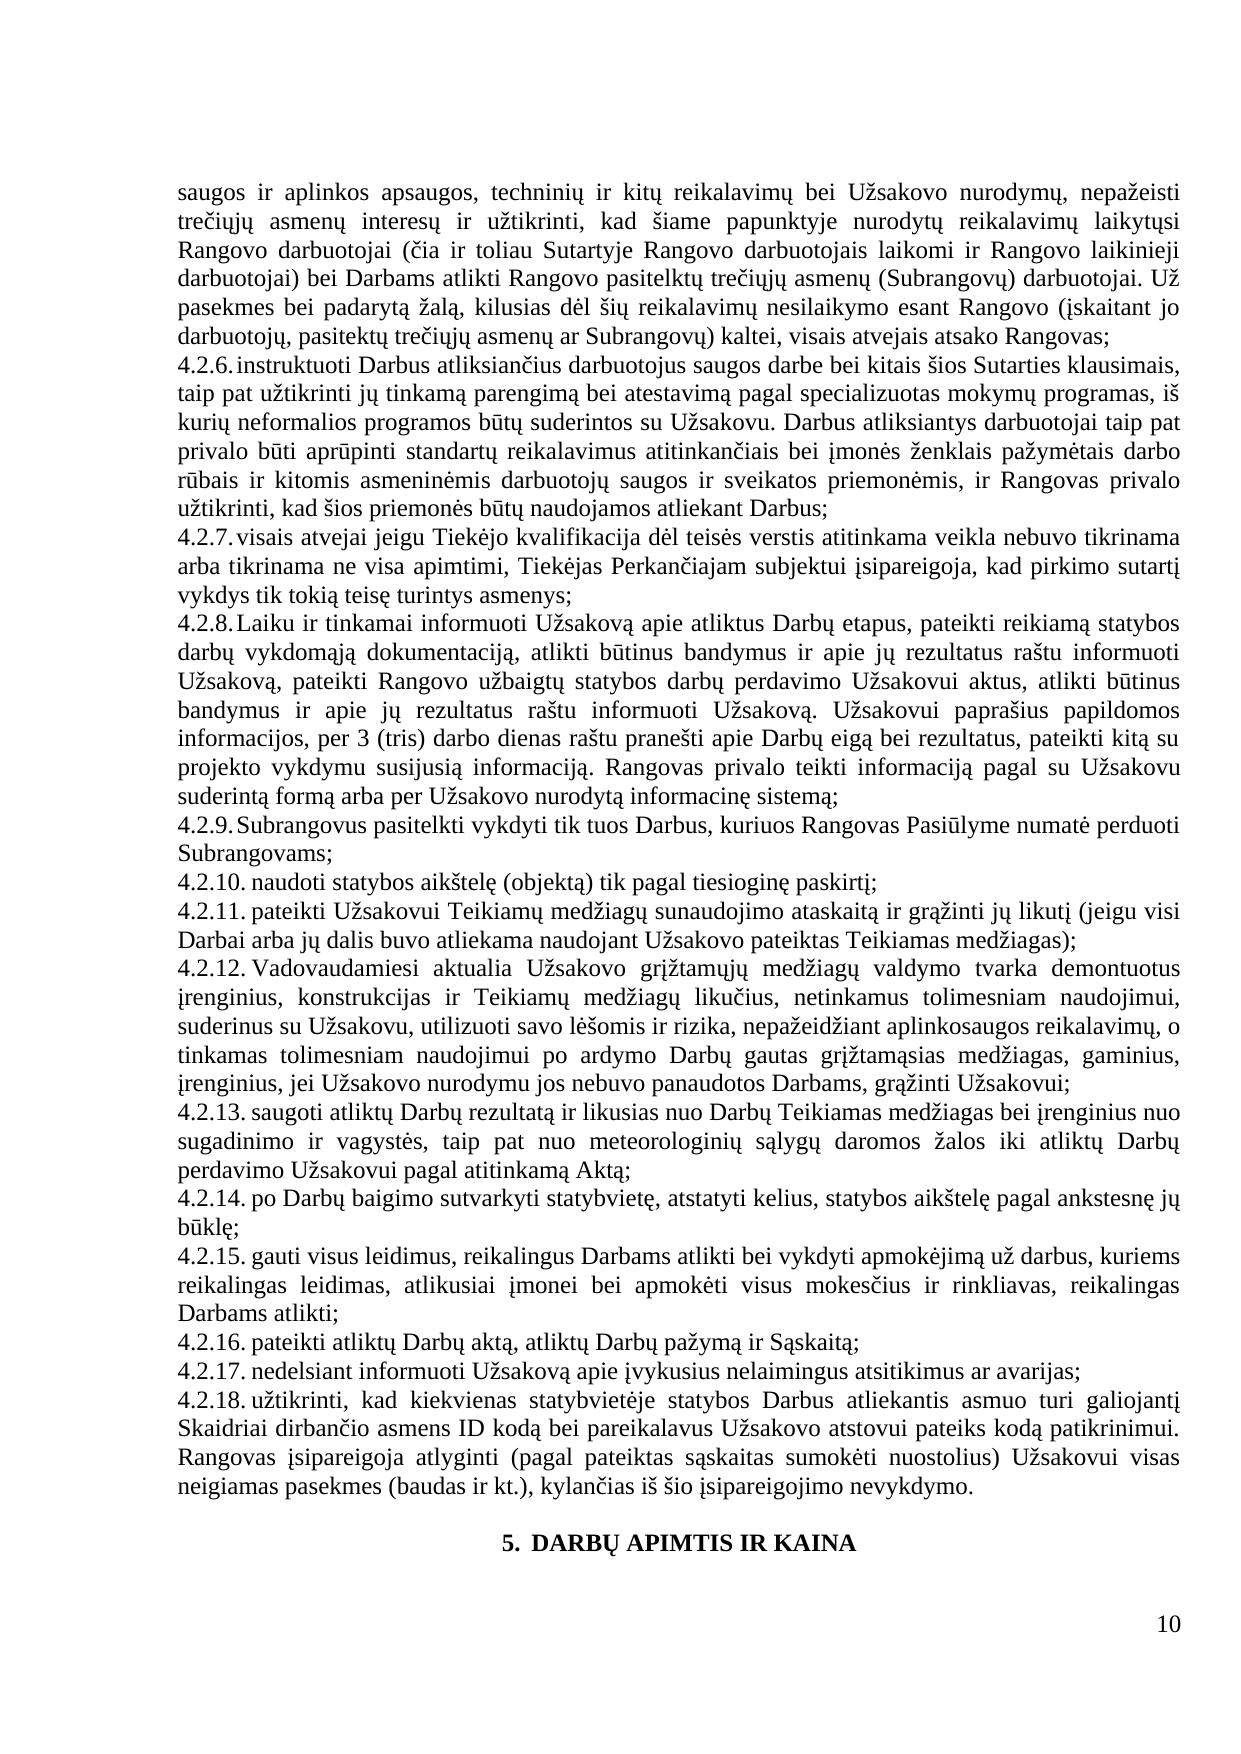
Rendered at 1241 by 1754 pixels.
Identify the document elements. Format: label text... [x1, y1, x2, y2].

list Subrangovus pasitelkti vykdyti tik tuos Darbus, kuriuos Rangovas Pasiūlyme numatė perduoti Subrangovams; [177, 810, 1181, 867]
list pateikti atliktų Darbų aktą, atliktų Darbų pažymą ir Sąskaitą; [177, 1327, 1181, 1356]
list instruktuoti Darbus atliksiančius darbuotojus saugos darbe bei kitais šios Sutarties klausimais, taip pat užtikrinti jų tinkamą parengimą bei atestavimą pagal specializuotas mokymų programas, iš kurių neformalios programos būtų suderintos su Užsakovu. Darbus atliksiantys darbuotojai taip pat privalo būti aprūpinti standartų reikalavimus atitinkančiais bei įmonės ženklais pažymėtais darbo rūbais ir kitomis asmeninėmis darbuotojų saugos ir sveikatos priemonėmis, ir Rangovas privalo užtikrinti, kad šios priemonės būtų naudojamos atliekant Darbus; [177, 350, 1181, 522]
list visais atvejai jeigu Tiekėjo kvalifikacija dėl teisės verstis atitinkama veikla nebuvo tikrinama arba tikrinama ne visa apimtimi, Tiekėjas Perkančiajam subjektui įsipareigoja, kad pirkimo sutartį vykdys tik tokią teisę turintys asmenys; [177, 522, 1181, 608]
list nedelsiant informuoti Užsakovą apie įvykusius nelaimingus atsitikimus ar avarijas; [177, 1356, 1181, 1385]
list po Darbų baigimo sutvarkyti statybvietę, atstatyti kelius, statybos aikštelę pagal ankstesnę jų būklę; [177, 1183, 1181, 1241]
list naudoti statybos aikštelę (objektą) tik pagal tiesioginę paskirtį; [177, 867, 1181, 896]
list DARBŲ APIMTIS IR KAINA [177, 1528, 1181, 1557]
list gauti visus leidimus, reikalingus Darbams atlikti bei vykdyti apmokėjimą už darbus, kuriems reikalingas leidimas, atlikusiai įmonei bei apmokėti visus mokesčius ir rinkliavas, reikalingas Darbams atlikti; [177, 1241, 1181, 1327]
list užtikrinti, kad kiekvienas statybvietėje statybos Darbus atliekantis asmuo turi galiojantį Skaidriai dirbančio asmens ID kodą bei pareikalavus Užsakovo atstovui pateiks kodą patikrinimui. Rangovas įsipareigoja atlyginti (pagal pateiktas sąskaitas sumokėti nuostolius) Užsakovui visas neigiamas pasekmes (baudas ir kt.), kylančias iš šio įsipareigojimo nevykdymo. [177, 1385, 1181, 1500]
list saugoti atliktų Darbų rezultatą ir likusias nuo Darbų Teikiamas medžiagas bei įrenginius nuo sugadinimo ir vagystės, taip pat nuo meteorologinių sąlygų daromos žalos iki atliktų Darbų perdavimo Užsakovui pagal atitinkamą Aktą; [177, 1097, 1181, 1183]
list Laiku ir tinkamai informuoti Užsakovą apie atliktus Darbų etapus, pateikti reikiamą statybos darbų vykdomąją dokumentaciją, atlikti būtinus bandymus ir apie jų rezultatus raštu informuoti Užsakovą, pateikti Rangovo užbaigtų statybos darbų perdavimo Užsakovui aktus, atlikti būtinus bandymus ir apie jų rezultatus raštu informuoti Užsakovą. Užsakovui paprašius papildomos informacijos, per 3 (tris) darbo dienas raštu pranešti apie Darbų eigą bei rezultatus, pateikti kitą su projekto vykdymu susijusią informaciją. Rangovas privalo teikti informaciją pagal su Užsakovu suderintą formą arba per Užsakovo nurodytą informacinę sistemą; [177, 608, 1181, 810]
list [177, 177, 1181, 350]
list pateikti Užsakovui Teikiamų medžiagų sunaudojimo ataskaitą ir grąžinti jų likutį (jeigu visi Darbai arba jų dalis buvo atliekama naudojant Užsakovo pateiktas Teikiamas medžiagas); [177, 896, 1181, 953]
list Vadovaudamiesi aktualia Užsakovo grįžtamųjų medžiagų valdymo tvarka demontuotus įrenginius, konstrukcijas ir Teikiamų medžiagų likučius, netinkamus tolimesniam naudojimui, suderinus su Užsakovu, utilizuoti savo lėšomis ir rizika, nepažeidžiant aplinkosaugos reikalavimų, o tinkamas tolimesniam naudojimui po ardymo Darbų gautas grįžtamąsias medžiagas, gaminius, įrenginius, jei Užsakovo nurodymu jos nebuvo panaudotos Darbams, grąžinti Užsakovui; [177, 953, 1181, 1097]
